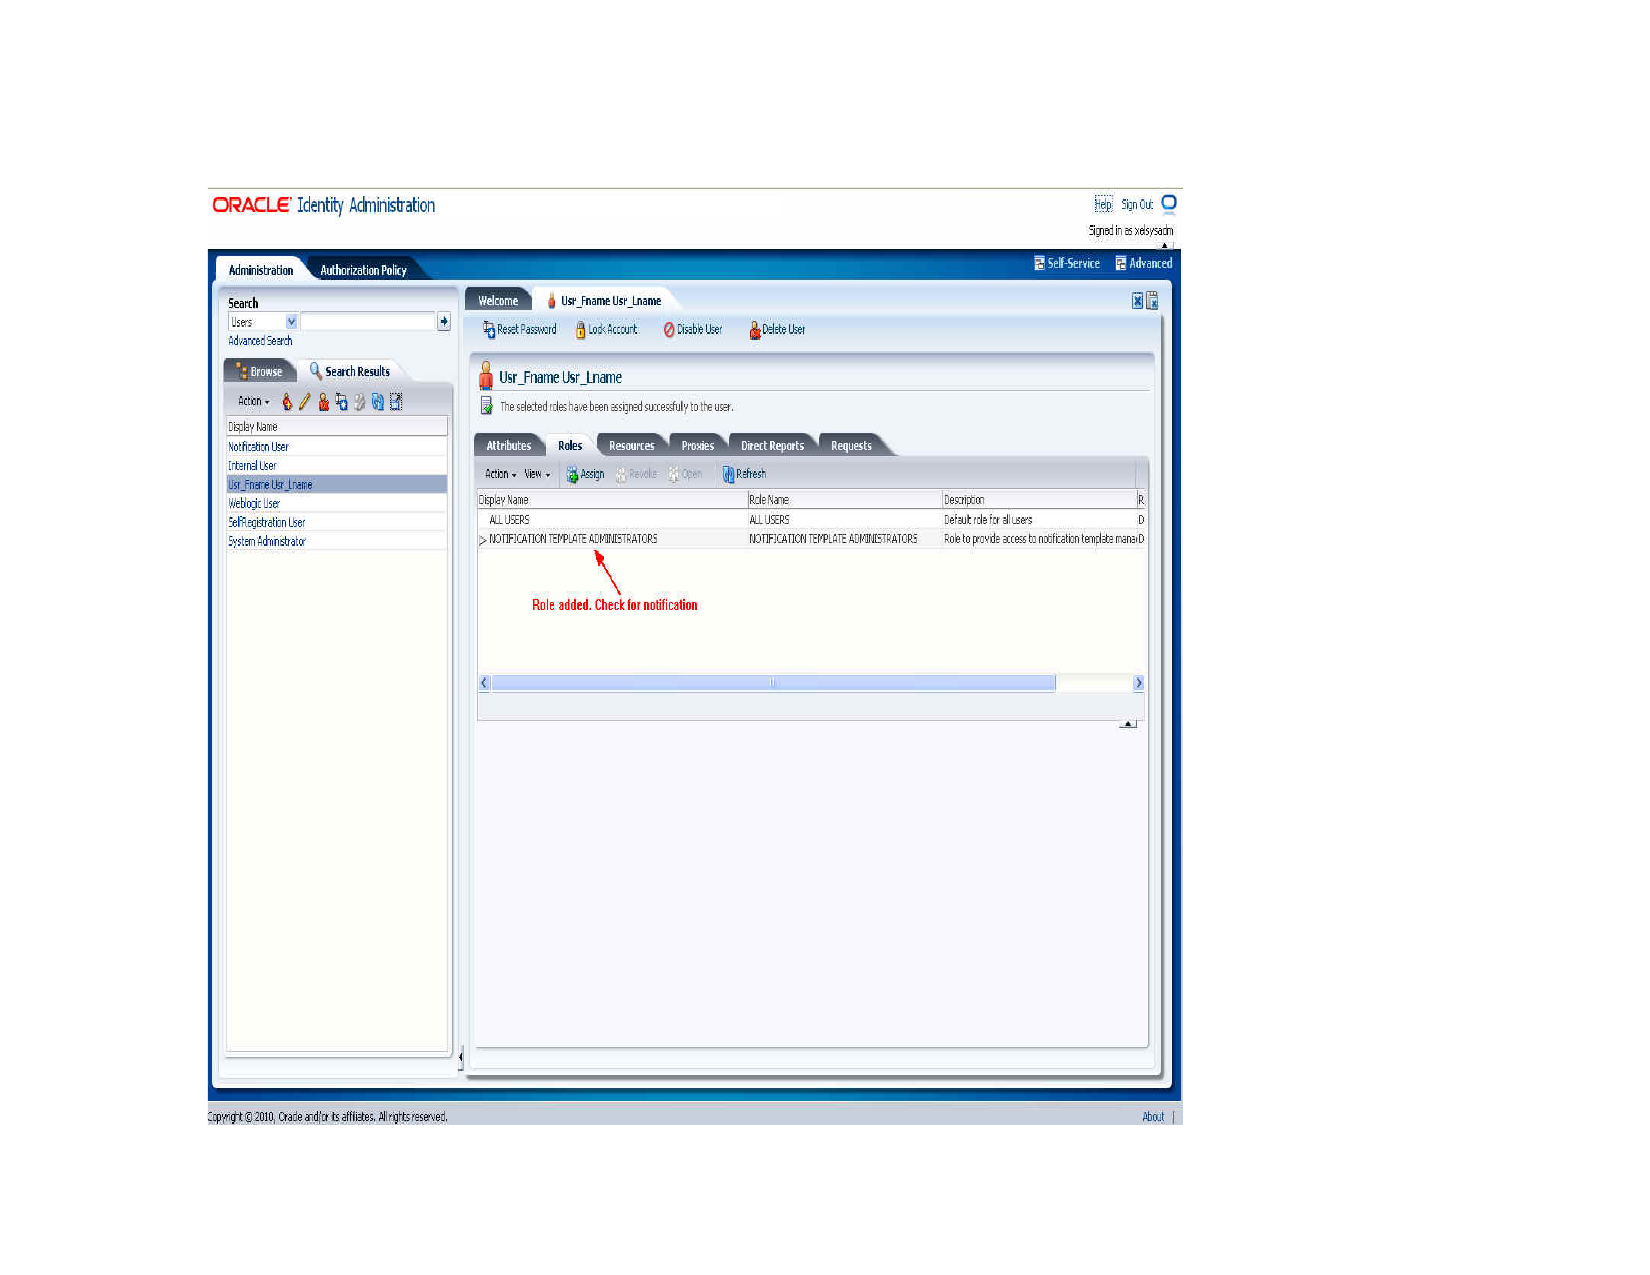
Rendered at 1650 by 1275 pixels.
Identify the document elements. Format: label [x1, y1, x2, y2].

picture [207, 187, 1183, 1125]
